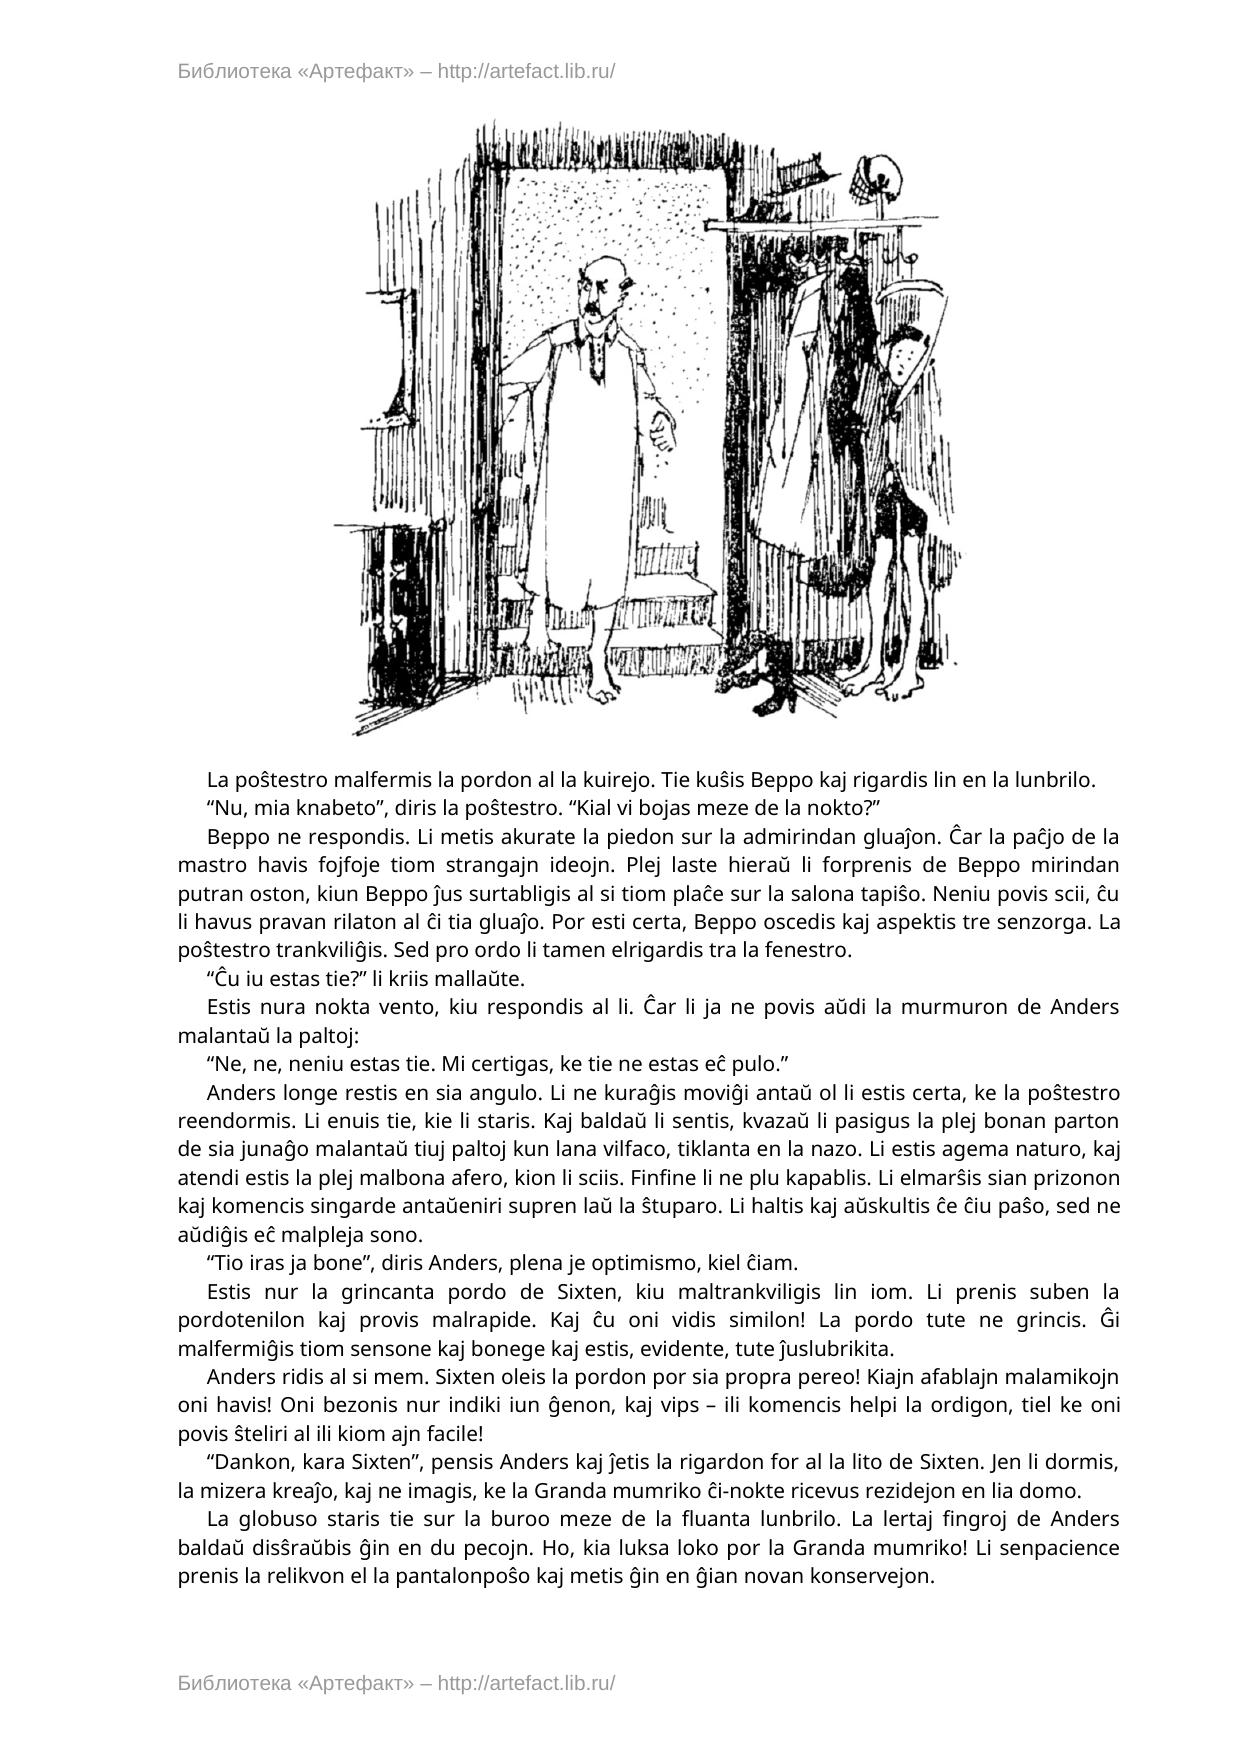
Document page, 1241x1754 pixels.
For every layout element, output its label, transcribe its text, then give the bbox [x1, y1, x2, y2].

text Estis nura nokta vento, kiu respondis al li. Ĉar li ja ne povis aŭdi la murmuron de Anders malantaŭ la paltoj: [177, 992, 1122, 1049]
text Anders ridis al si mem. Sixten oleis la pordon por sia propra pereo! Kiajn afablajn malamikojn oni havis! Oni bezonis nur indiki iun ĝenon, kaj vips – ili komencis helpi la ordigon, tiel ke oni povis ŝteliri al ili kiom ajn facile! [177, 1362, 1122, 1447]
text “Nu, mia knabeto”, diris la poŝtestro. “Kial vi bojas meze de la nokto?” [177, 793, 1122, 822]
text La poŝtestro malfermis la pordon al la kuirejo. Tie kuŝis Beppo kaj rigardis lin en la lunbrilo. [177, 765, 1122, 793]
text “Ĉu iu estas tie?” li kriis mallaŭte. [177, 964, 1122, 992]
text Beppo ne respondis. Li metis akurate la piedon sur la admirindan gluaĵon. Ĉar la paĉjo de la mastro havis fojfoje tiom strangajn ideojn. Plej laste hieraŭ li forprenis de Beppo mirindan putran oston, kiun Beppo ĵus surtabligis al si tiom plaĉe sur la salona tapiŝo. Neniu povis scii, ĉu li havus pravan rilaton al ĉi tia gluaĵo. Por esti certa, Beppo oscedis kaj aspektis tre senzorga. La poŝtestro trankviliĝis. Sed pro ordo li tamen elrigardis tra la fenestro. [177, 822, 1122, 964]
picture [333, 118, 967, 737]
text “Tio iras ja bone”, diris Anders, plena je optimismo, kiel ĉiam. [177, 1248, 1122, 1277]
text “Dankon, kara Sixten”, pensis Anders kaj ĵetis la rigardon for al la lito de Sixten. Jen li dormis, la mizera kreaĵo, kaj ne imagis, ke la Granda mumriko ĉi-nokte ricevus rezidejon en lia domo. [177, 1447, 1122, 1504]
text La globuso staris tie sur la buroo meze de la fluanta lunbrilo. La lertaj fingroj de Anders baldaŭ disŝraŭbis ĝin en du pecojn. Ho, kia luksa loko por la Granda mumriko! Li senpacience prenis la relikvon el la pantalonpoŝo kaj metis ĝin en ĝian novan konservejon. [177, 1504, 1122, 1589]
text “Ne, ne, neniu estas tie. Mi certigas, ke tie ne estas eĉ pulo.” [177, 1049, 1122, 1078]
text Anders longe restis en sia angulo. Li ne kuraĝis moviĝi antaŭ ol li estis certa, ke la poŝtestro reendormis. Li enuis tie, kie li staris. Kaj baldaŭ li sentis, kvazaŭ li pasigus la plej bonan parton de sia junaĝo malantaŭ tiuj paltoj kun lana vilfaco, tiklanta en la nazo. Li estis agema naturo, kaj atendi estis la plej malbona afero, kion li sciis. Finfine li ne plu kapablis. Li elmarŝis sian prizonon kaj komencis singarde antaŭeniri supren laŭ la ŝtuparo. Li haltis kaj aŭskultis ĉe ĉiu paŝo, sed ne aŭdiĝis eĉ malpleja sono. [177, 1078, 1122, 1248]
text Estis nur la grincanta pordo de Sixten, kiu maltrankviligis lin iom. Li prenis suben la pordotenilon kaj provis malrapide. Kaj ĉu oni vidis similon! La pordo tute ne grincis. Ĝi malfermiĝis tiom sensone kaj bonege kaj estis, evidente, tute ĵuslubrikita. [177, 1277, 1122, 1362]
